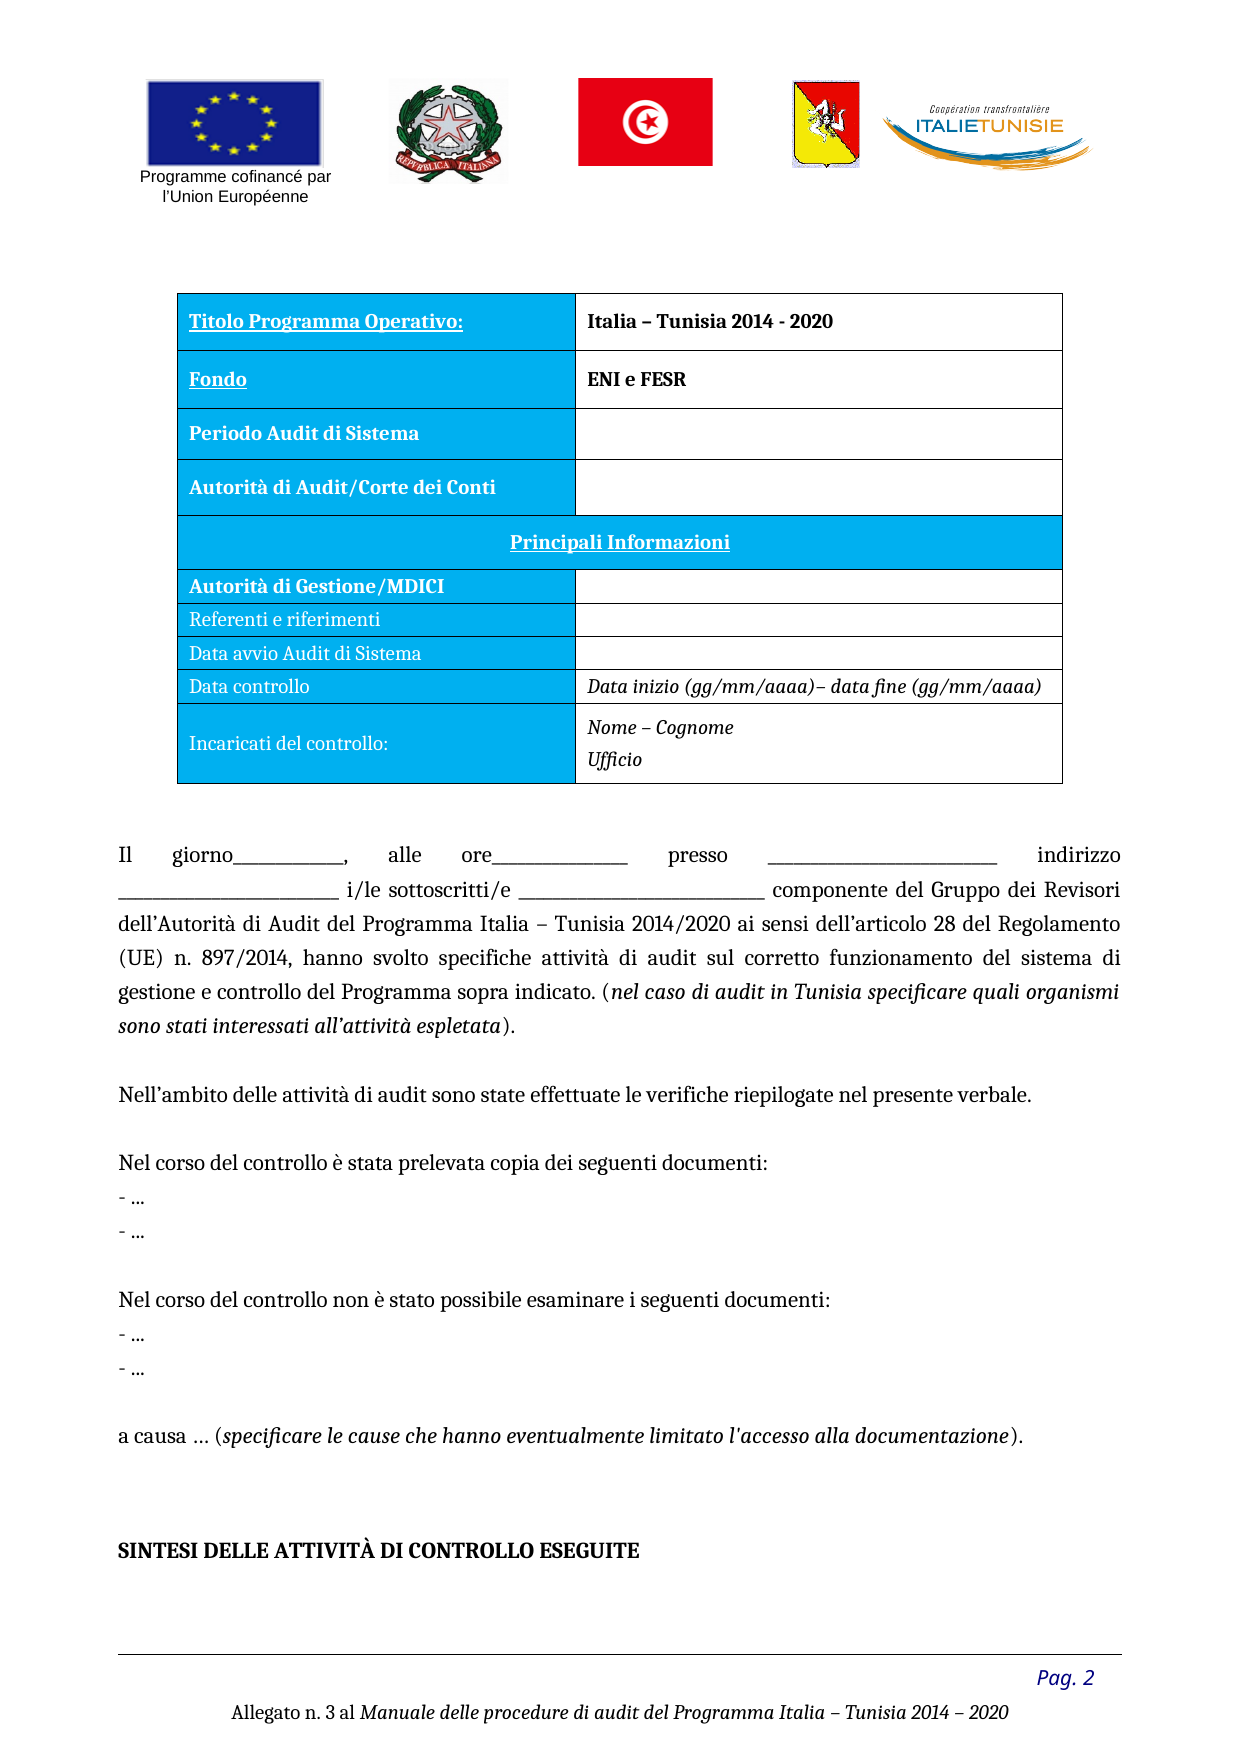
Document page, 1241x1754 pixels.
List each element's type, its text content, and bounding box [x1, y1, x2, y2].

text Nel corso del controllo è stata prelevata copia dei seguenti documenti: [118, 1150, 1122, 1176]
picture [874, 78, 1102, 192]
text SINTESI DELLE ATTIVITÀ DI CONTROLLO ESEGUITE [118, 1538, 1122, 1564]
table_cell Data avvio Audit di Sistema [178, 637, 575, 669]
table_cell Nome – Cognome Ufficio [576, 704, 1062, 783]
table_cell [576, 604, 1062, 636]
table_cell Data inizio (gg/mm/aaaa)– data fine (gg/mm/aaaa) [576, 670, 1062, 703]
text Nel corso del controllo non è stato possibile esaminare i seguenti documenti: [118, 1286, 1122, 1313]
text Il giorno_____________, alle ore________________ presso ___________________________ indirizzo __________________________ i/le sottoscritti/e _____________________________ componente del Gruppo dei Revisori dell’Autorità di Audit del Programma Italia – Tunisia 2014/2020 ai sensi dell’articolo 28 del Regolamento (UE) n. 897/2014, hanno svolto specifiche attività di audit sul corretto funzionamento del sistema di gestione e controllo del Programma sopra indicato. (nel caso di audit in Tunisia specificare quali organismi sono stati interessati all’attività espletata). [118, 842, 1122, 1039]
table_cell [576, 409, 1062, 459]
table_cell Fondo [178, 351, 575, 408]
table_cell Data controllo [178, 670, 575, 703]
picture [578, 78, 713, 166]
table_cell [576, 460, 1062, 515]
text Nell’ambito delle attività di audit sono state effettuate le verifiche riepilogate nel presente verbale. [118, 1081, 1122, 1108]
table_header Titolo Programma Operativo: [178, 294, 575, 350]
table_cell Autorità di Audit/Corte dei Conti [178, 460, 575, 515]
table_cell [576, 570, 1062, 603]
table_cell Periodo Audit di Sistema [178, 409, 575, 459]
text - ... [118, 1321, 1122, 1347]
text a causa … (specificare le cause che hanno eventualmente limitato l'accesso alla documentazione). [118, 1423, 1122, 1449]
table_cell Autorità di Gestione/MDICI [178, 570, 575, 603]
table_cell Referenti e riferimenti [178, 604, 575, 636]
table_cell Principali Informazioni [178, 516, 1062, 569]
text - ... [118, 1355, 1122, 1381]
table_cell Incaricati del controllo: [178, 704, 575, 783]
picture [388, 78, 509, 184]
table_cell [576, 637, 1062, 669]
text - ... [118, 1218, 1122, 1244]
picture [792, 80, 860, 168]
text - ... [118, 1184, 1122, 1210]
table_header Italia – Tunisia 2014 - 2020 [576, 294, 1062, 350]
picture [145, 78, 326, 168]
table_cell ENI e FESR [576, 351, 1062, 408]
